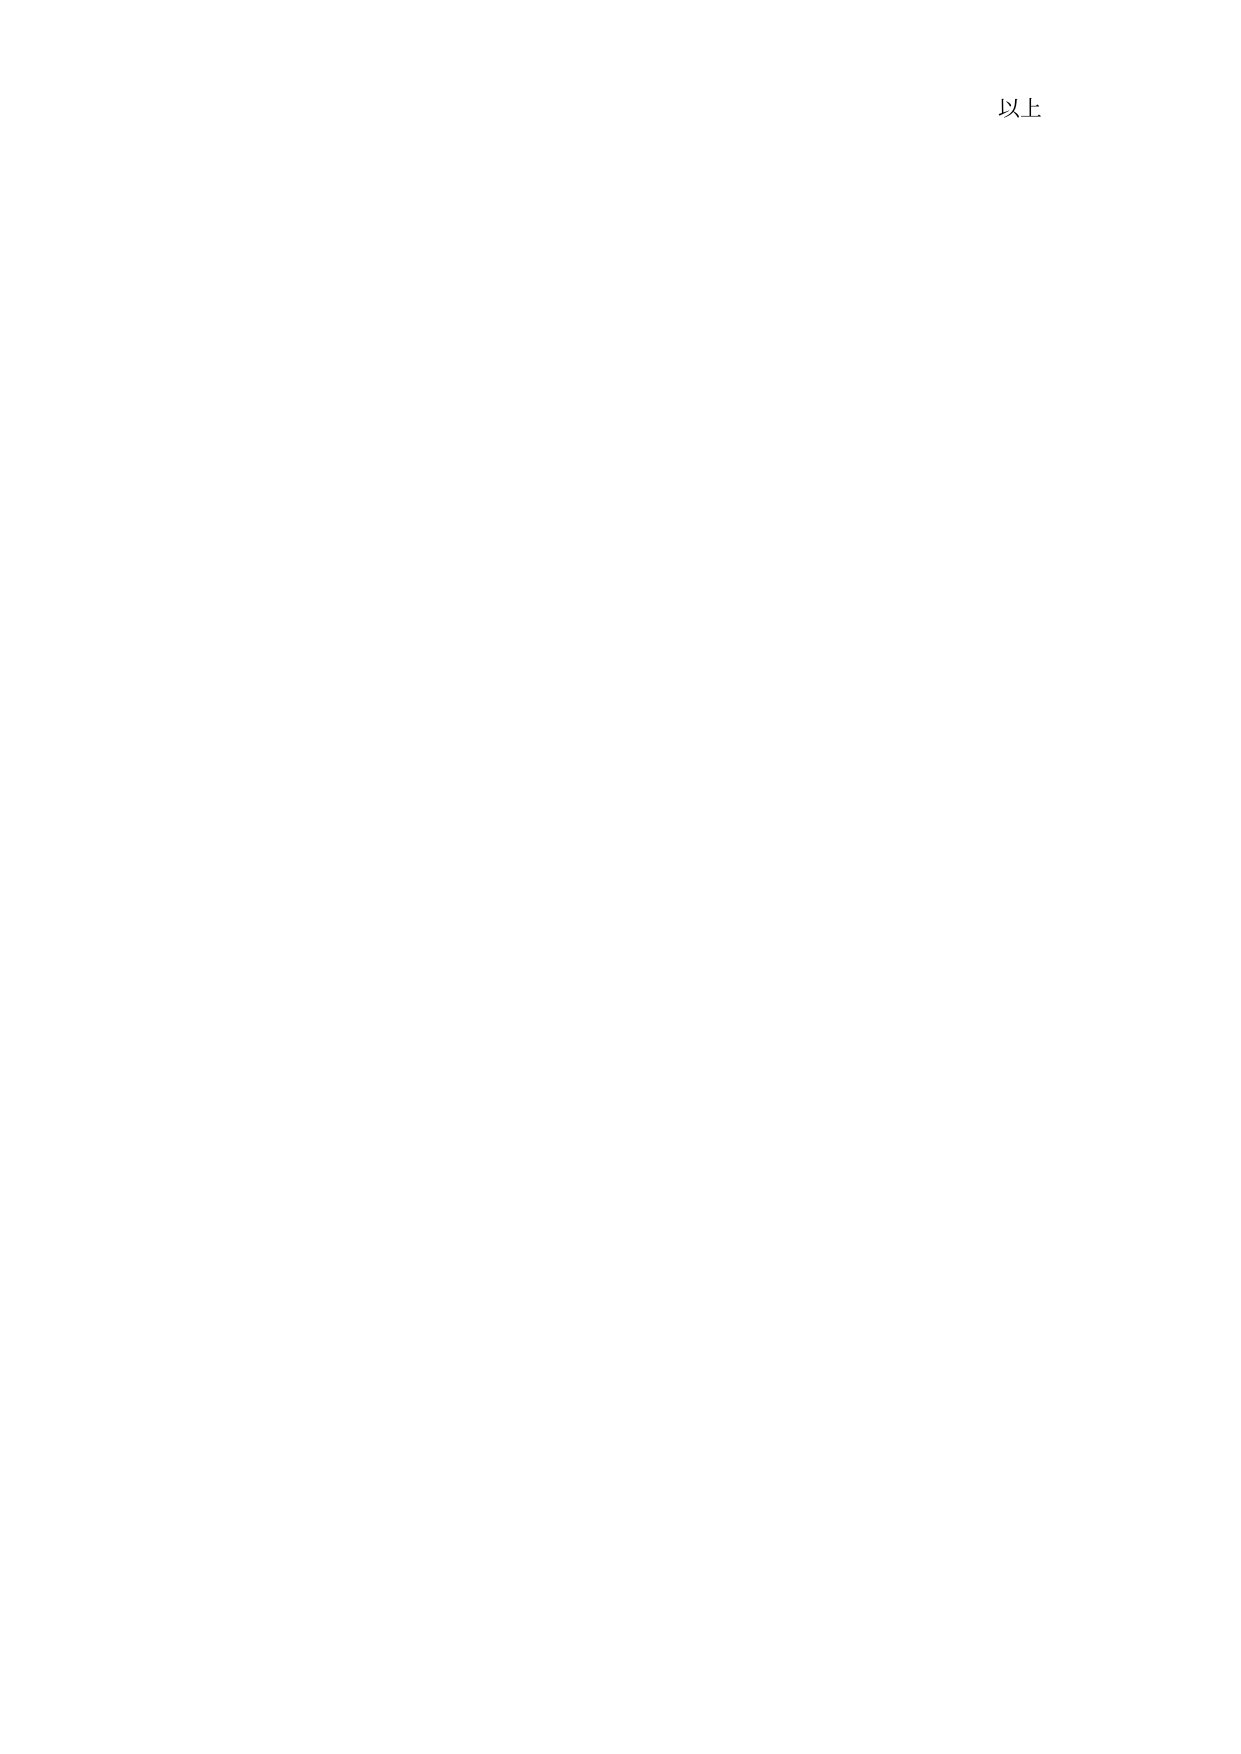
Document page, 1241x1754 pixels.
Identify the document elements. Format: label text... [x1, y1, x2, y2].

text 以上 [112, 89, 1042, 124]
